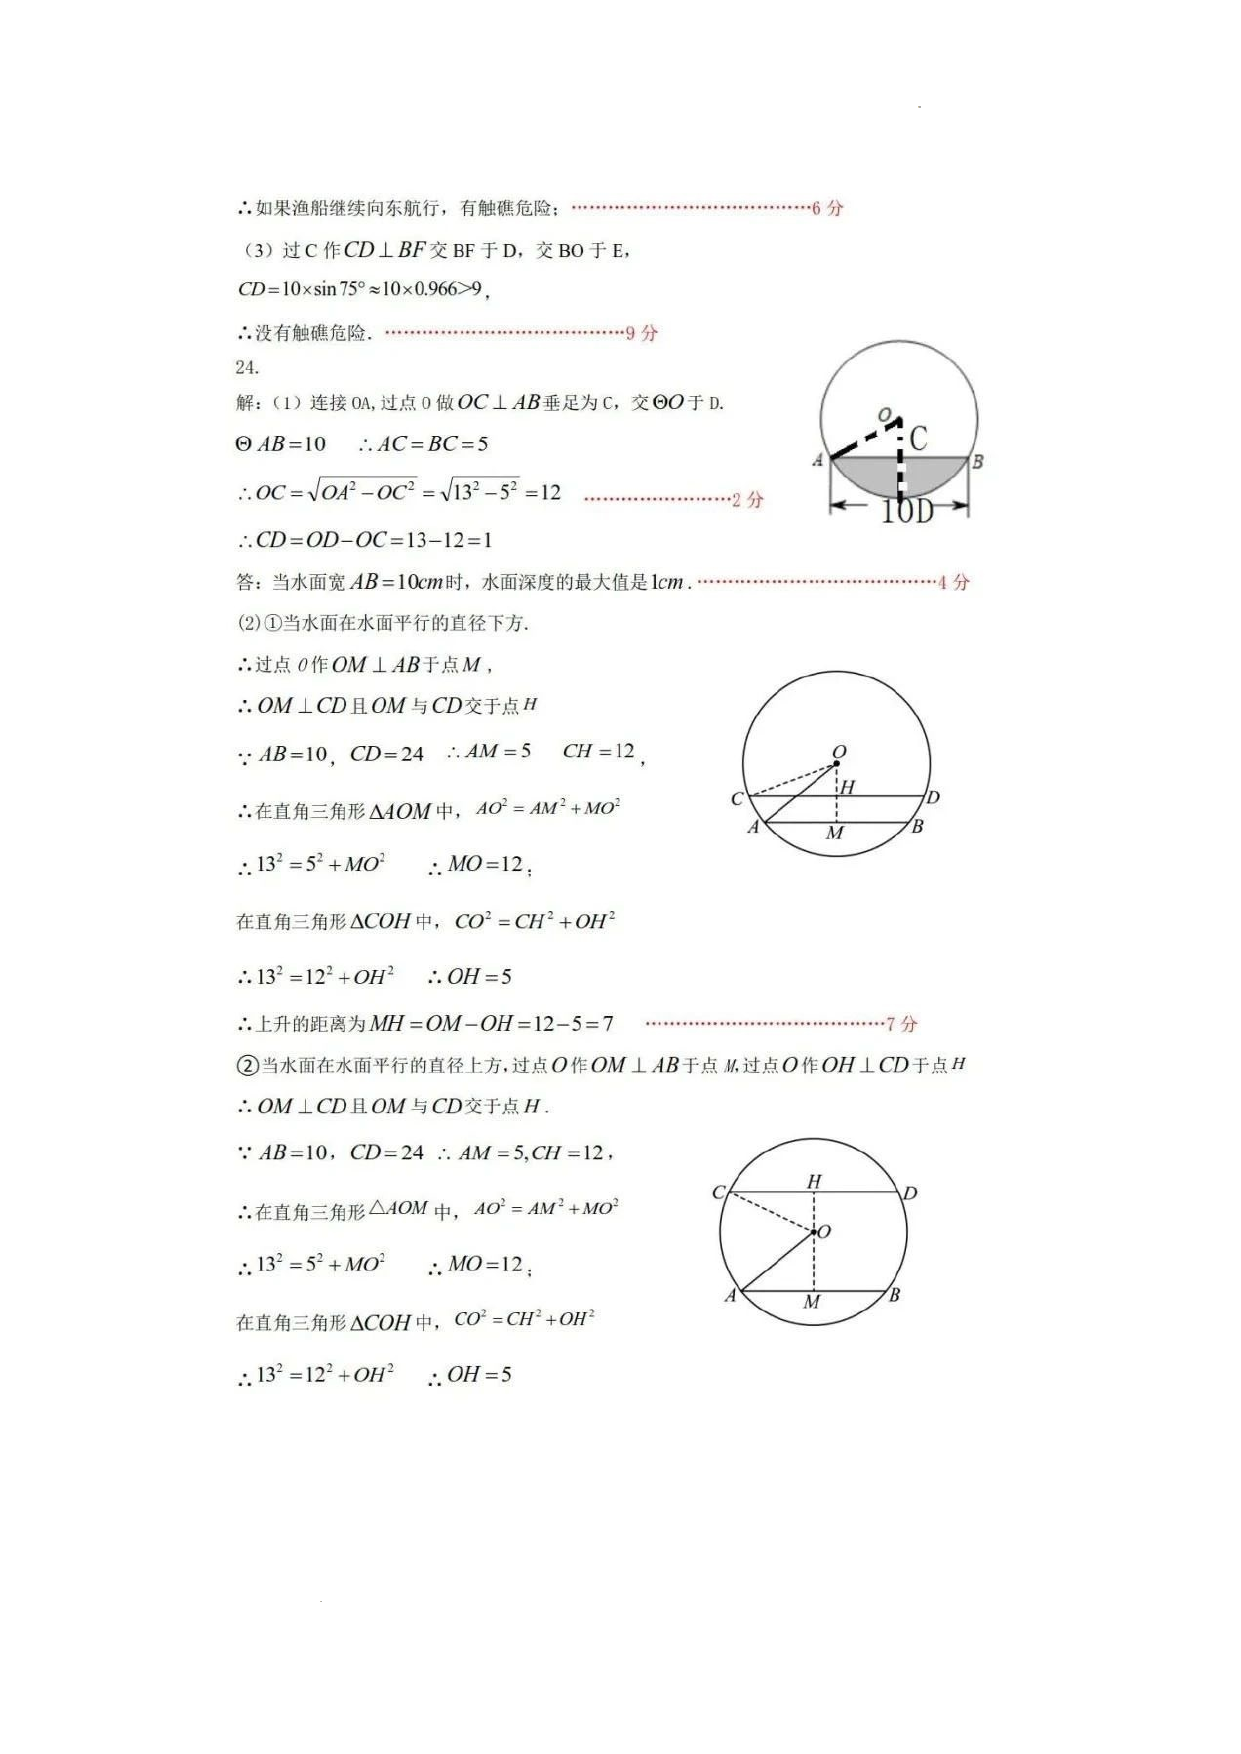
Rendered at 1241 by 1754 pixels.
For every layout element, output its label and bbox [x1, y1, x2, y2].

picture [187, 162, 1053, 1429]
